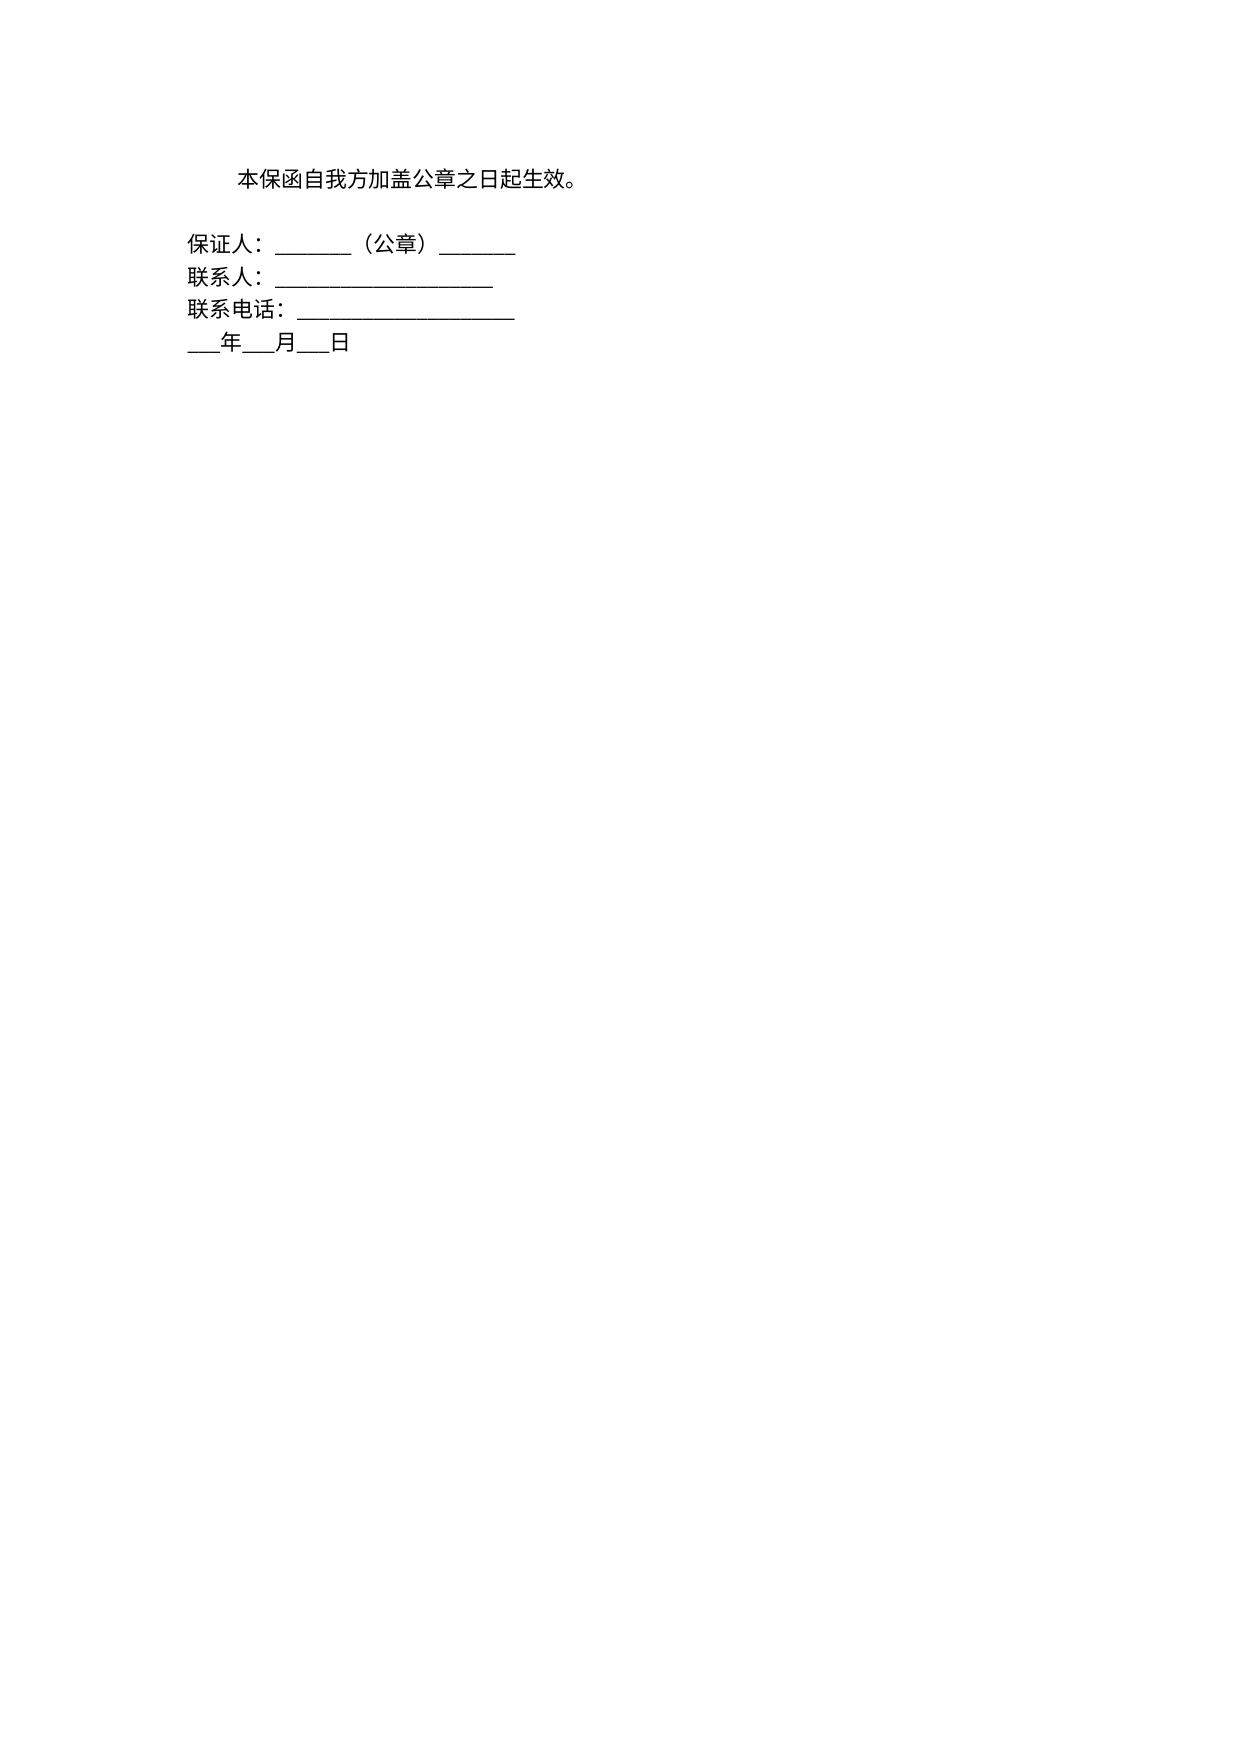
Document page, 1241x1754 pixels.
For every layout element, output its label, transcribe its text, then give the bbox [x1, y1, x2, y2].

text 联系电话：____________________ [187, 292, 1053, 324]
text 联系人：____________________ [187, 259, 1053, 292]
text ___年___月___日 [187, 324, 1053, 357]
text 保证人：_______（公章）_______ [187, 227, 1053, 259]
text 本保函自我方加盖公章之日起生效。 [187, 162, 1053, 194]
